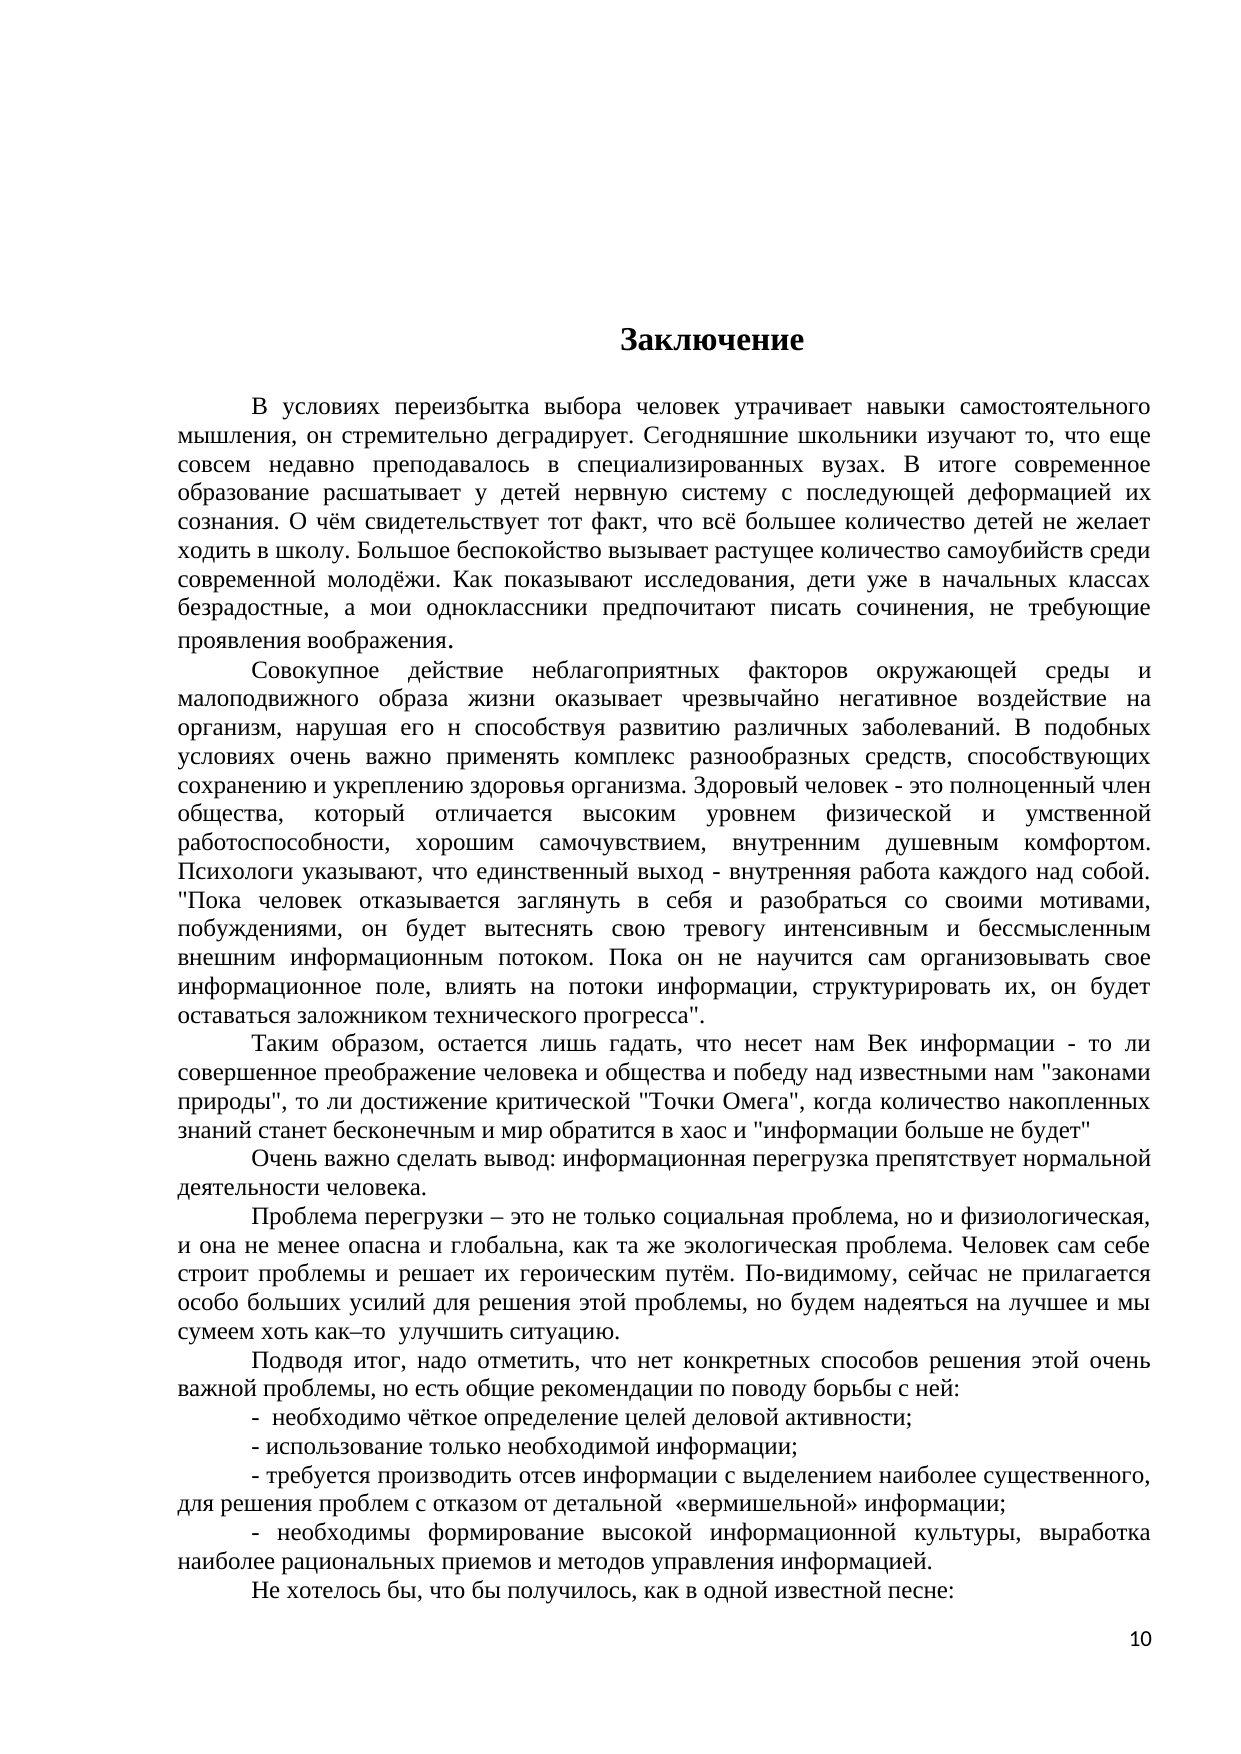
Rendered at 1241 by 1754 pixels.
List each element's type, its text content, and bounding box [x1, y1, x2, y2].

text В условиях переизбытка выбора человек утрачивает навыки самостоятельного мышления, он стремительно деградирует. Сегодняшние школьники изучают то, что еще совсем недавно преподавалось в специализированных вузах. В итоге современное образование расшатывает у детей нервную систему с последующей деформацией их сознания. О чём свидетельствует тот факт, что всё большее количество детей не желает ходить в школу. Большое беспокойство вызывает растущее количество самоубийств среди современной молодёжи. Как показывают исследования, дети уже в начальных классах безрадостные, а мои одноклассники предпочитают писать сочинения, не требующие проявления воображения. [177, 391, 1152, 655]
text - использование только необходимой информации; [177, 1431, 1152, 1460]
text Очень важно сделать вывод: информационная перегрузка препятствует нормальной деятельности человека. [177, 1143, 1152, 1201]
text Совокупное действие неблагоприятных факторов окружающей среды и малоподвижного образа жизни оказывает чрезвычайно негативное воздействие на организм, нарушая его н способствуя развитию различных заболеваний. В подобных условиях очень важно применять комплекс разнообразных средств, способствующих сохранению и укреплению здоровья организма. Здоровый человек - это полноценный член общества, который отличается высоким уровнем физической и умственной работоспособности, хорошим самочувствием, внутренним душевным комфортом. Психологи указывают, что единственный выход - внутренняя работа каждого над собой. "Пока человек отказывается заглянуть в себя и разобраться со своими мотивами, побуждениями, он будет вытеснять свою тревогу интенсивным и бессмысленным внешним информационным потоком. Пока он не научится сам организовывать свое информационное поле, влиять на потоки информации, структурировать их, он будет оставаться заложником технического прогресса". [177, 655, 1152, 1028]
text Не хотелось бы, что бы получилось, как в одной известной песне: [177, 1575, 1152, 1603]
text Таким образом, остается лишь гадать, что несет нам Век информации - то ли совершенное преображение человека и общества и победу над известными нам "законами природы", то ли достижение критической "Точки Омега", когда количество накопленных знаний станет бесконечным и мир обратится в хаос и "информации больше не будет" [177, 1028, 1152, 1143]
text Заключение [546, 319, 1152, 358]
text Проблема перегрузки – это не только социальная проблема, но и физиологическая, и она не менее опасна и глобальна, как та же экологическая проблема. Человек сам себе строит проблемы и решает их героическим путём. По-видимому, сейчас не прилагается особо больших усилий для решения этой проблемы, но будем надеяться на лучшее и мы сумеем хоть как–то улучшить ситуацию. [177, 1201, 1152, 1345]
text Подводя итог, надо отметить, что нет конкретных способов решения этой очень важной проблемы, но есть общие рекомендации по поводу борьбы с ней: [177, 1345, 1152, 1402]
text - требуется производить отсев информации с выделением наиболее существенного, для решения проблем с отказом от детальной «вермишельной» информации; [177, 1460, 1152, 1517]
text - необходимы формирование высокой информационной культуры, выработка наиболее рациональных приемов и методов управления информацией. [177, 1517, 1152, 1575]
text - необходимо чёткое определение целей деловой активности; [177, 1402, 1152, 1431]
